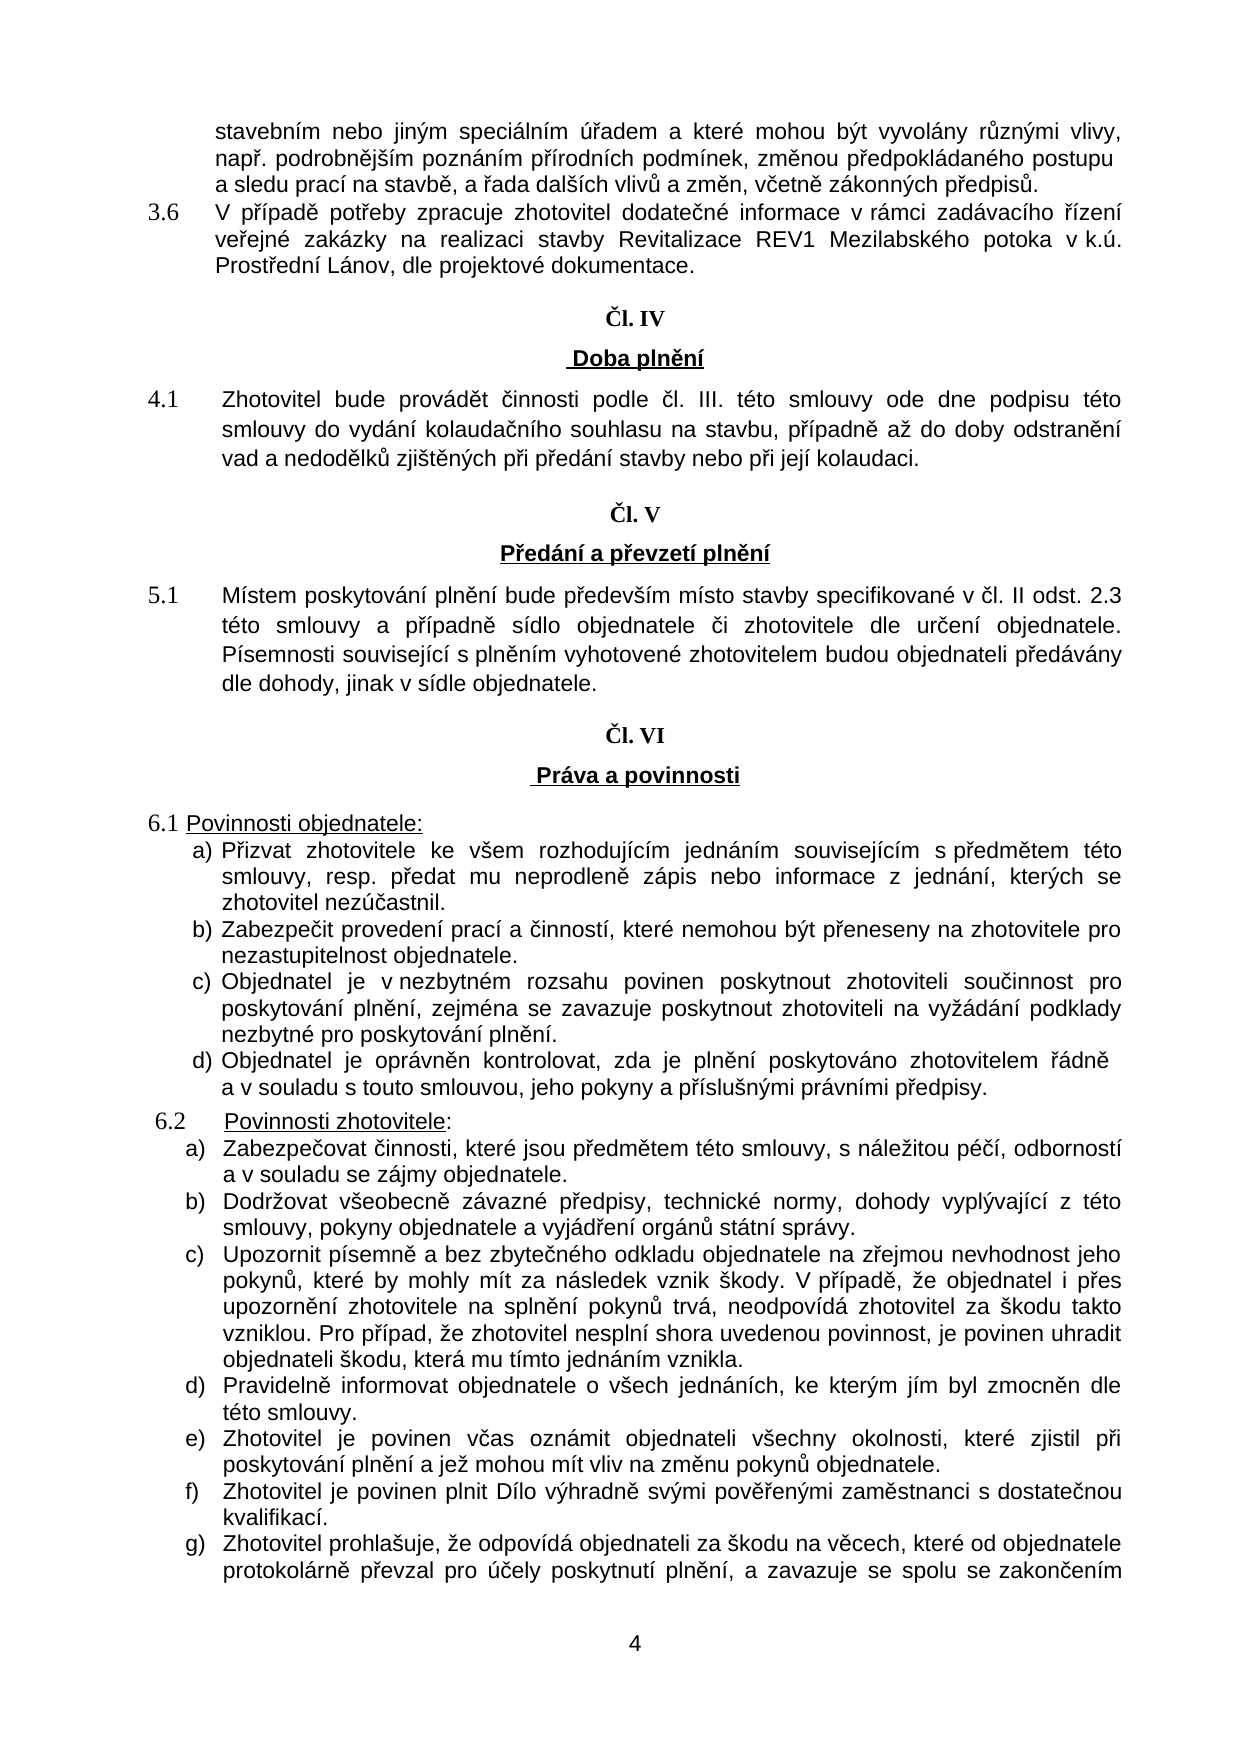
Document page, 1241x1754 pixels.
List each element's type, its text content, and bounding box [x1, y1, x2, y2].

list Zhotovitel je povinen včas oznámit objednateli všechny okolnosti, které zjistil při poskytování plnění a jež mohou mít vliv na změnu pokynů objednatele. [185, 1425, 1122, 1478]
subtitle Práva a povinnosti [148, 762, 1122, 788]
list Dodržovat všeobecně závazné předpisy, technické normy, dohody vyplývající z této smlouvy, pokyny objednatele a vyjádření orgánů státní správy. [185, 1188, 1122, 1241]
list Zhotovitel bude provádět činnosti podle čl. III. této smlouvy ode dne podpisu této smlouvy do vydání kolaudačního souhlasu na stavbu, případně až do doby odstranění vad a nedodělků zjištěných při předání stavby nebo při její kolaudaci. [148, 384, 1122, 471]
list V případě potřeby zpracuje zhotovitel dodatečné informace v rámci zadávacího řízení veřejné zakázky na realizaci stavby Revitalizace REV1 Mezilabského potoka v k.ú. Prostřední Lánov, dle projektové dokumentace. [148, 197, 1122, 279]
list Zhotovitel je povinen plnit Dílo výhradně svými pověřenými zaměstnanci s dostatečnou kvalifikací. [185, 1478, 1122, 1530]
list Místem poskytování plnění bude především místo stavby specifikované v čl. II odst. 2.3 této smlouvy a případně sídlo objednatele či zhotovitele dle určení objednatele. Písemnosti související s plněním vyhotovené zhotovitelem budou objednateli předávány dle dohody, jinak v sídle objednatele. [148, 579, 1122, 696]
list Upozornit písemně a bez zbytečného odkladu objednatele na zřejmou nevhodnost jeho pokynů, které by mohly mít za následek vznik škody. V případě, že objednatel i přes upozornění zhotovitele na splnění pokynů trvá, neodpovídá zhotovitel za škodu takto vzniklou. Pro případ, že zhotovitel nesplní shora uvedenou povinnost, je povinen uhradit objednateli škodu, která mu tímto jednáním vznikla. [185, 1241, 1122, 1372]
subtitle Čl. VI [148, 723, 1122, 749]
list Povinnosti zhotovitele: [154, 1106, 1122, 1135]
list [148, 118, 1122, 197]
list Povinnosti objednatele: [148, 808, 1122, 837]
list Přizvat zhotovitele ke všem rozhodujícím jednáním souvisejícím s předmětem této smlouvy, resp. předat mu neprodleně zápis nebo informace z jednání, kterých se zhotovitel nezúčastnil. [192, 837, 1122, 916]
subtitle Čl. IV [148, 305, 1122, 331]
list Pravidelně informovat objednatele o všech jednáních, ke kterým jím byl zmocněn dle této smlouvy. [185, 1372, 1122, 1425]
subtitle Předání a převzetí plnění [148, 540, 1122, 566]
subtitle Čl. V [148, 501, 1122, 527]
subtitle Doba plnění [148, 344, 1122, 371]
list Objednatel je oprávněn kontrolovat, zda je plnění poskytováno zhotovitelem řádně a v souladu s touto smlouvou, jeho pokyny a příslušnými právními předpisy. [192, 1047, 1122, 1100]
list Objednatel je v nezbytném rozsahu povinen poskytnout zhotoviteli součinnost pro poskytování plnění, zejména se zavazuje poskytnout zhotoviteli na vyžádání podklady nezbytné pro poskytování plnění. [192, 968, 1122, 1047]
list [185, 1530, 1122, 1583]
list Zabezpečit provedení prací a činností, které nemohou být přeneseny na zhotovitele pro nezastupitelnost objednatele. [192, 916, 1122, 968]
list Zabezpečovat činnosti, které jsou předmětem této smlouvy, s náležitou péčí, odborností a v souladu se zájmy objednatele. [185, 1135, 1122, 1188]
